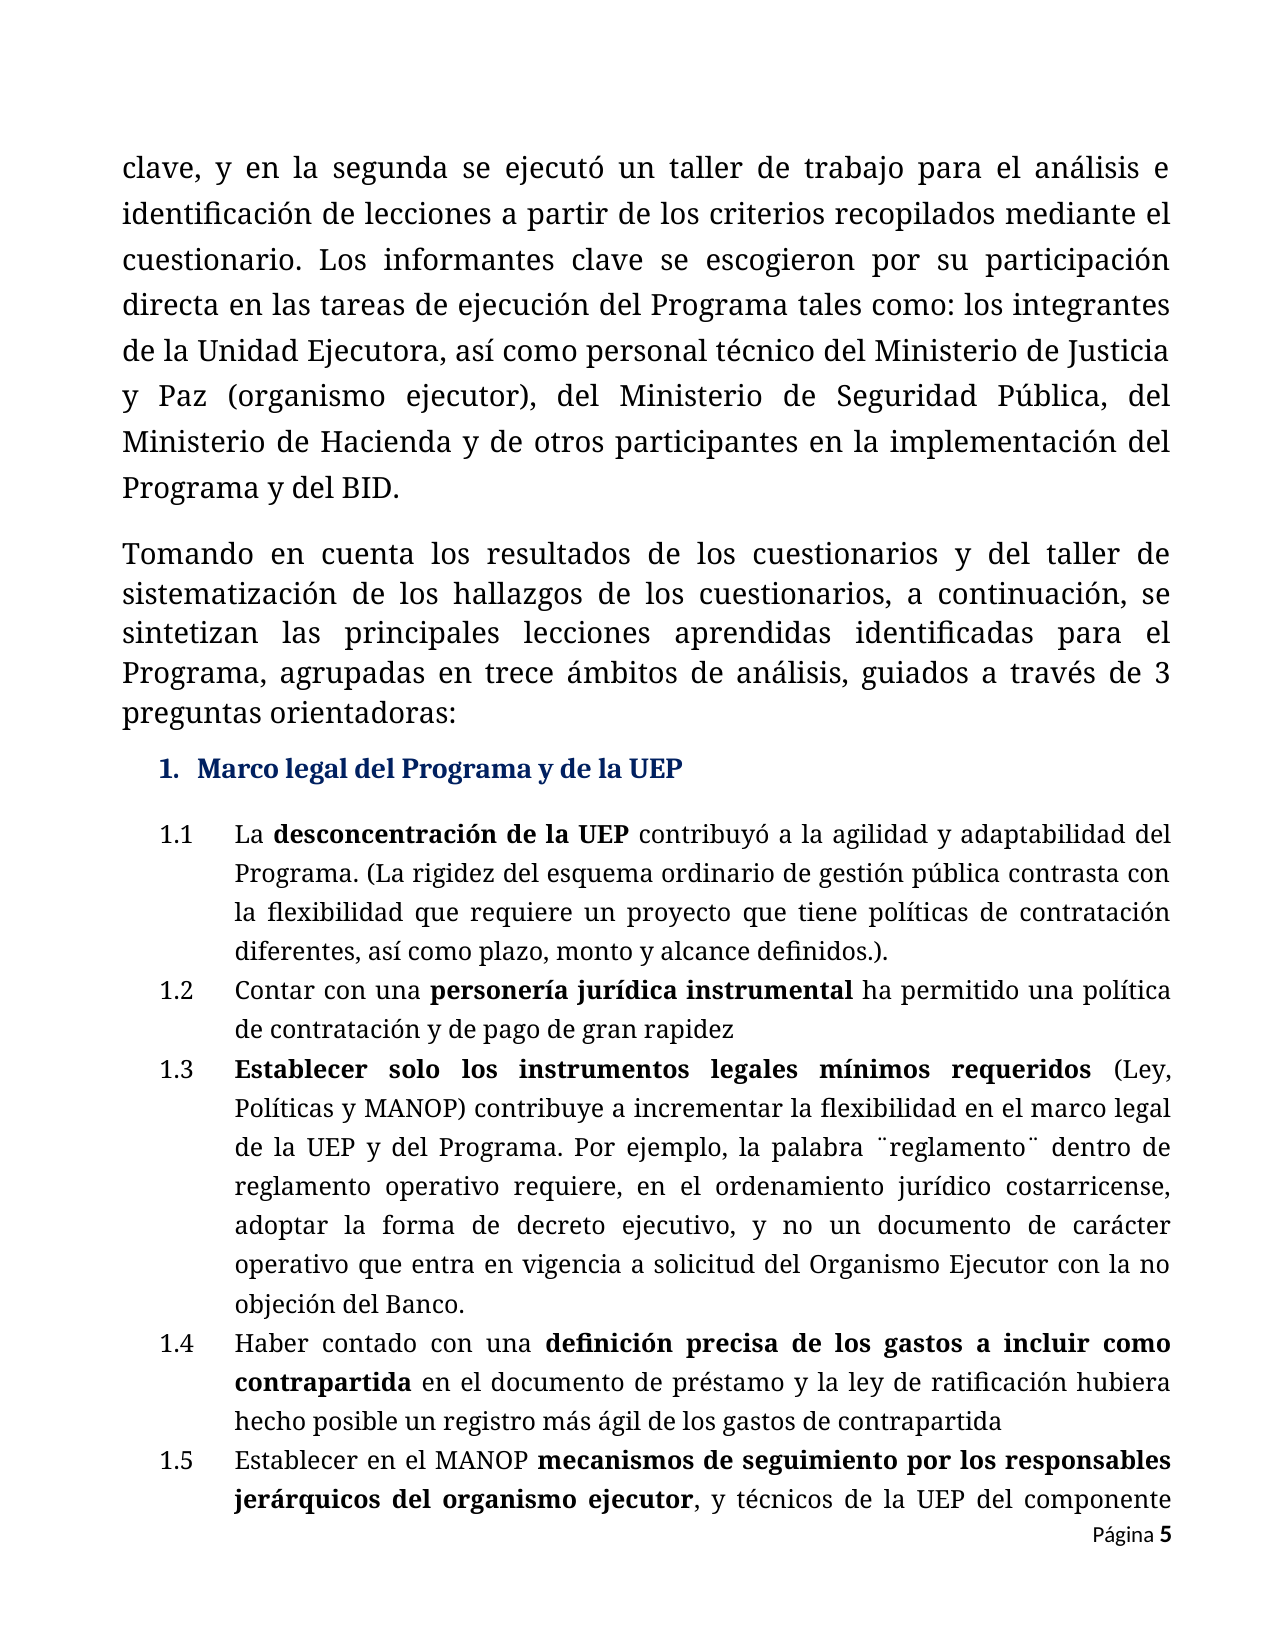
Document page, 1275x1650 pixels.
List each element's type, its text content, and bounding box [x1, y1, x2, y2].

list La desconcentración de la UEP contribuyó a la agilidad y adaptabilidad del Programa. (La rigidez del esquema ordinario de gestión pública contrasta con la flexibilidad que requiere un proyecto que tiene políticas de contratación diferentes, así como plazo, monto y alcance definidos.). [159, 816, 1172, 968]
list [159, 1443, 1172, 1516]
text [122, 148, 1172, 507]
list Contar con una personería jurídica instrumental ha permitido una política de contratación y de pago de gran rapidez [159, 973, 1172, 1046]
subtitle Marco legal del Programa y de la UEP [159, 753, 1172, 786]
list Establecer solo los instrumentos legales mínimos requeridos (Ley, Políticas y MANOP) contribuye a incrementar la flexibilidad en el marco legal de la UEP y del Programa. Por ejemplo, la palabra ¨reglamento¨ dentro de reglamento operativo requiere, en el ordenamiento jurídico costarricense, adoptar la forma de decreto ejecutivo, y no un documento de carácter operativo que entra en vigencia a solicitud del Organismo Ejecutor con la no objeción del Banco. [159, 1051, 1172, 1320]
text Tomando en cuenta los resultados de los cuestionarios y del taller de sistematización de los hallazgos de los cuestionarios, a continuación, se sintetizan las principales lecciones aprendidas identificadas para el Programa, agrupadas en trece ámbitos de análisis, guiados a través de 3 preguntas orientadoras: [122, 533, 1172, 732]
list Haber contado con una definición precisa de los gastos a incluir como contrapartida en el documento de préstamo y la ley de ratificación hubiera hecho posible un registro más ágil de los gastos de contrapartida [159, 1325, 1172, 1438]
